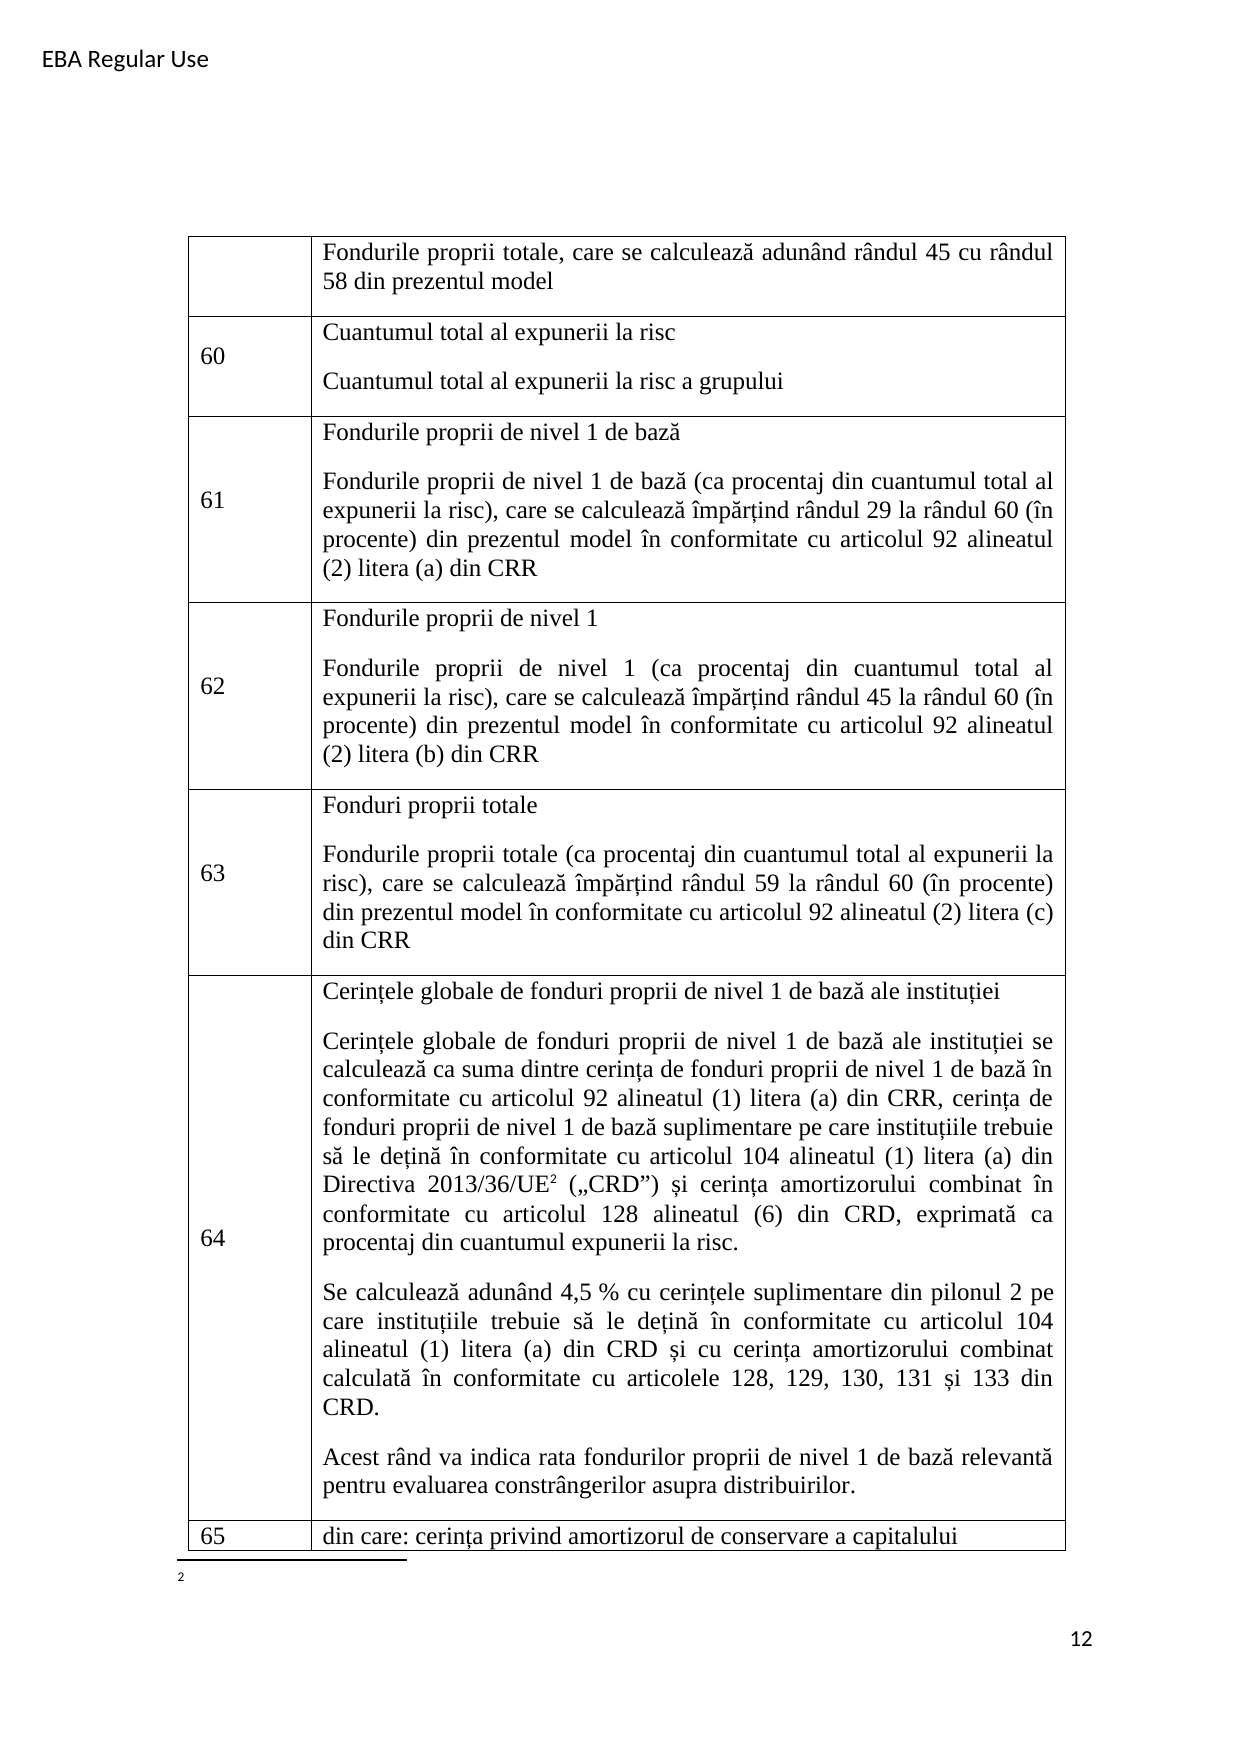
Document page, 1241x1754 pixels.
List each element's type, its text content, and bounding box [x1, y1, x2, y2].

table_cell Fonduri proprii totale Fondurile proprii totale (ca procentaj din cuantumul total al expunerii la risc), care se calculează împărțind rândul 59 la rândul 60 (în procente) din prezentul model în conformitate cu articolul 92 alineatul (2) litera (c) din CRR [312, 790, 1065, 975]
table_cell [312, 1521, 1065, 1550]
table_cell Cuantumul total al expunerii la risc Cuantumul total al expunerii la risc a grupului [312, 317, 1065, 416]
table_cell Fondurile proprii de nivel 1 de bază Fondurile proprii de nivel 1 de bază (ca procentaj din cuantumul total al expunerii la risc), care se calculează împărțind rândul 29 la rândul 60 (în procente) din prezentul model în conformitate cu articolul 92 alineatul (2) litera (a) din CRR [312, 417, 1065, 602]
table_cell 61 [189, 417, 311, 602]
table_cell Fondurile proprii de nivel 1 Fondurile proprii de nivel 1 (ca procentaj din cuantumul total al expunerii la risc), care se calculează împărțind rândul 45 la rândul 60 (în procente) din prezentul model în conformitate cu articolul 92 alineatul (2) litera (b) din CRR [312, 603, 1065, 789]
table_cell Cerințele globale de fonduri proprii de nivel 1 de bază ale instituției Cerințele globale de fonduri proprii de nivel 1 de bază ale instituției se calculează ca suma dintre cerința de fonduri proprii de nivel 1 de bază în conformitate cu articolul 92 alineatul (1) litera (a) din CRR, cerința de fonduri proprii de nivel 1 de bază suplimentare pe care instituțiile trebuie să le dețină în conformitate cu articolul 104 alineatul (1) litera (a) din Directiva 2013/36/UE („CRD”) și cerința amortizorului combinat în conformitate cu articolul 128 alineatul (6) din CRD, exprimată ca procentaj din cuantumul expunerii la risc. Se calculează adunând 4,5 % cu cerințele suplimentare din pilonul 2 pe care instituțiile trebuie să le dețină în conformitate cu articolul 104 alineatul (1) litera (a) din CRD și cu cerința amortizorului combinat calculată în conformitate cu articolele 128, 129, 130, 131 și 133 din CRD. Acest rând va indica rata fondurilor proprii de nivel 1 de bază relevantă pentru evaluarea constrângerilor asupra distribuirilor. [312, 976, 1065, 1520]
table_cell 62 [189, 603, 311, 789]
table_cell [312, 237, 1065, 316]
table_cell 59 [189, 237, 311, 316]
table_cell 65 [189, 1521, 311, 1550]
table_cell 60 [189, 317, 311, 416]
table_cell 64 [189, 976, 311, 1520]
table_cell 63 [189, 790, 311, 975]
